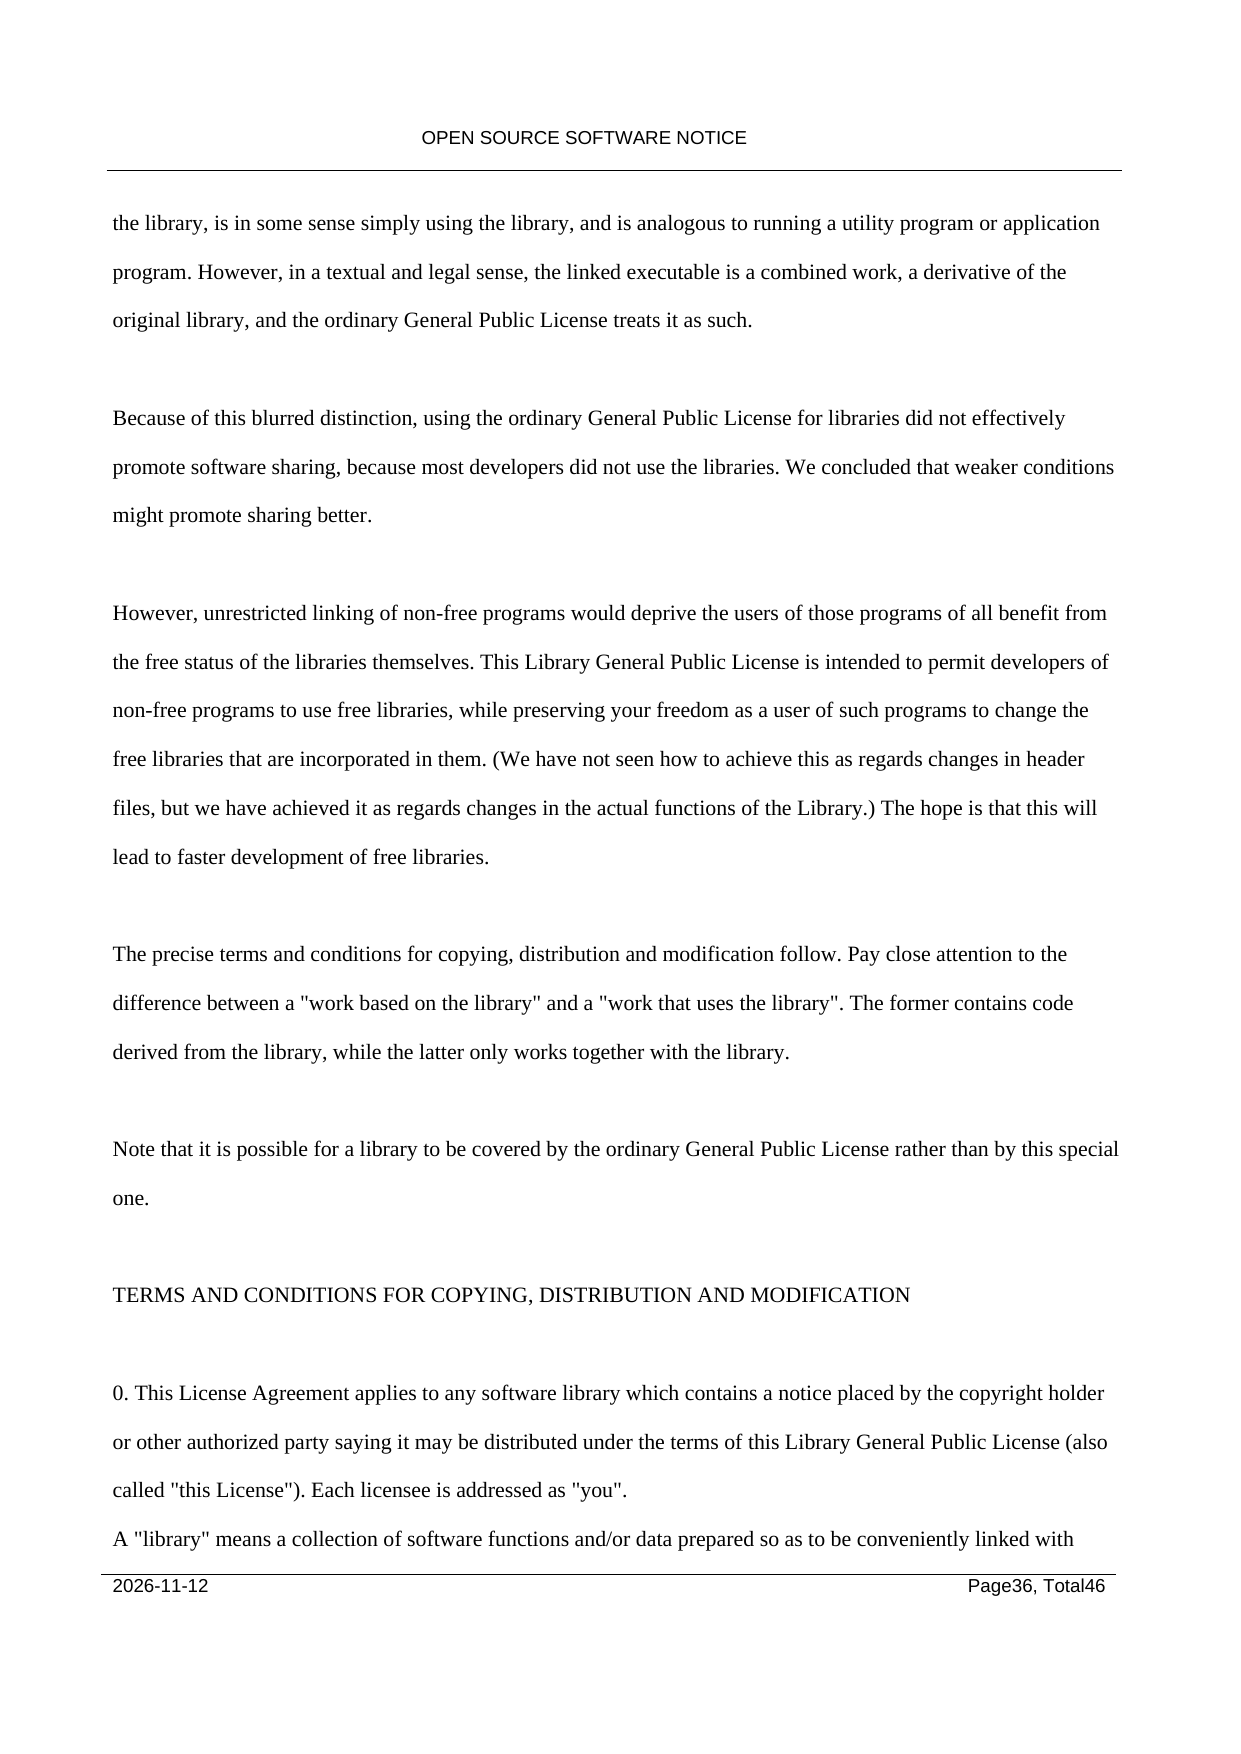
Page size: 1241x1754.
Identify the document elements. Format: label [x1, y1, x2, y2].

text [112, 206, 1128, 1555]
